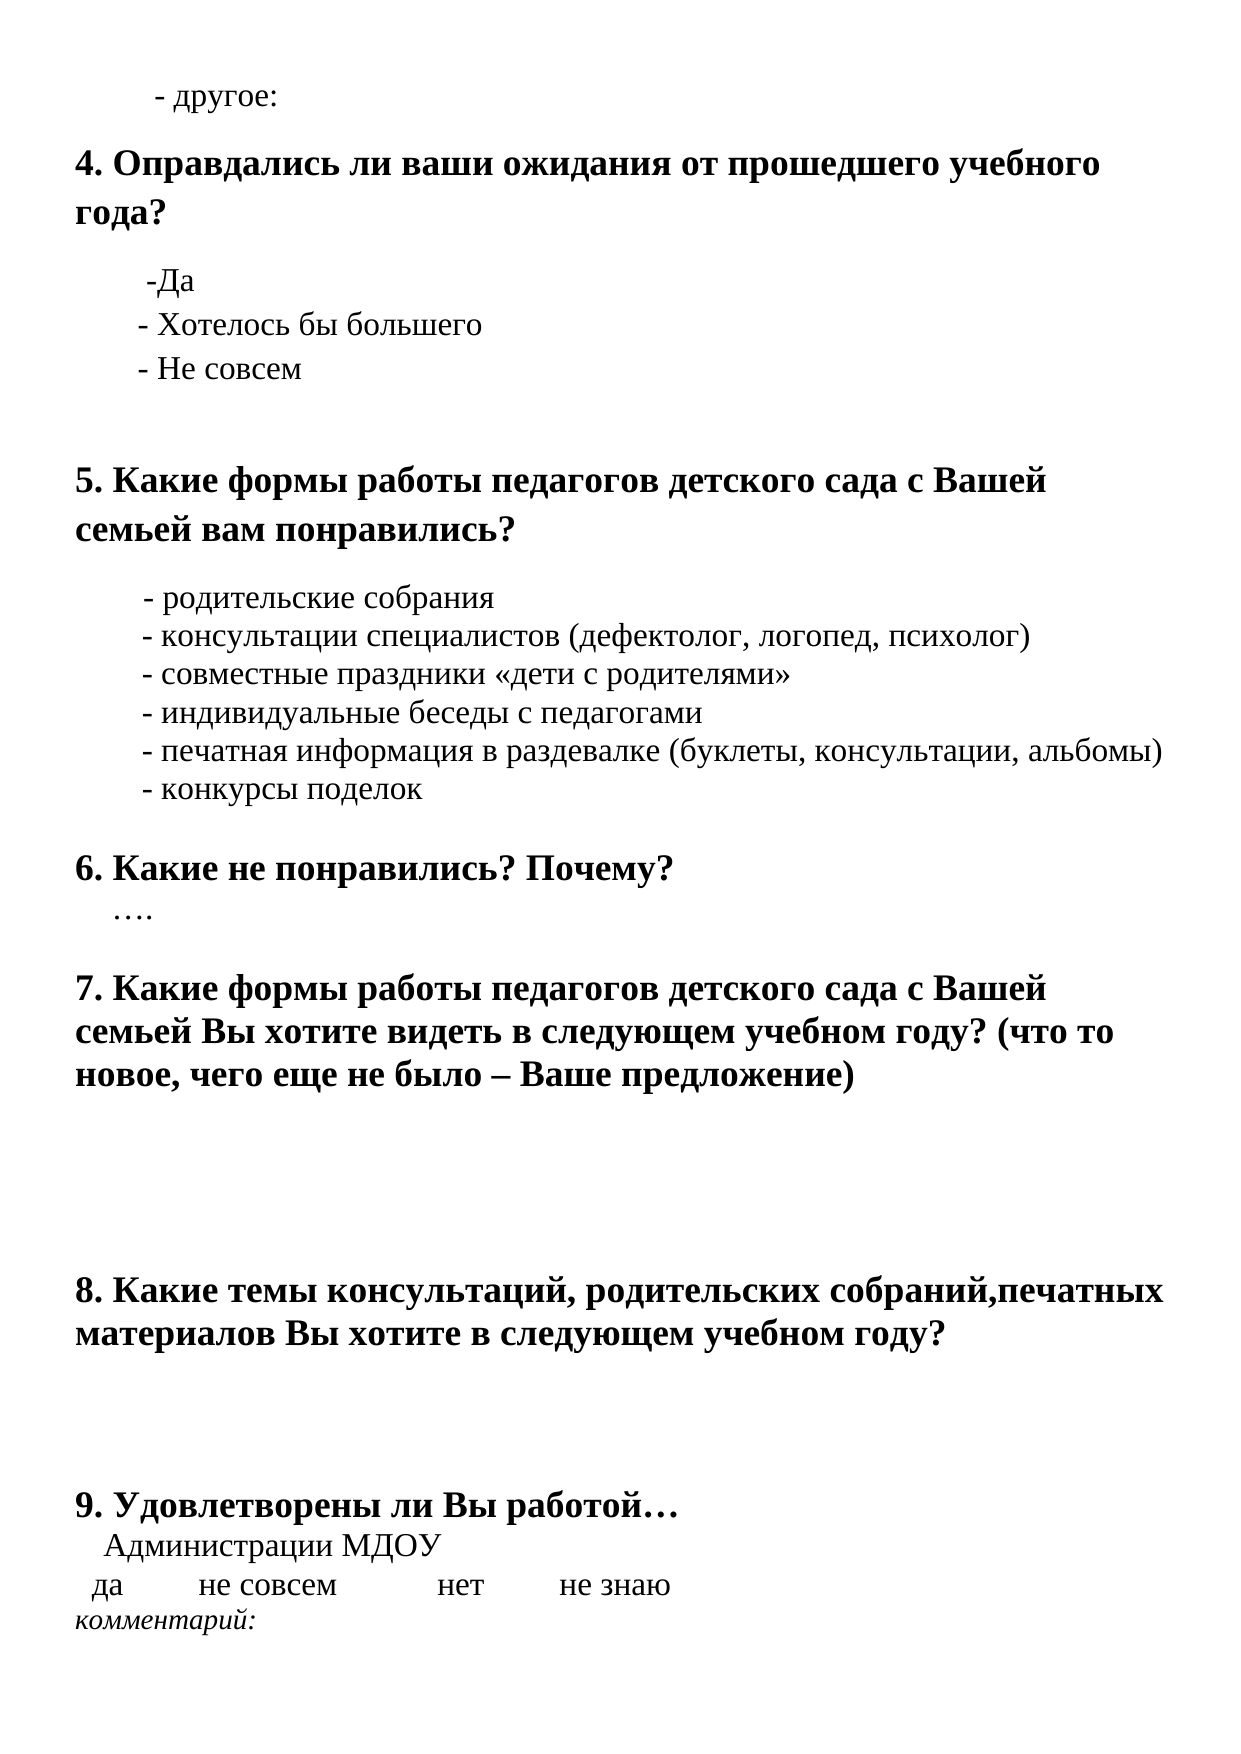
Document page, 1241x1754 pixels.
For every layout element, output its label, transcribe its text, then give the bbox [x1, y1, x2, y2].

text - родительские собрания [75, 577, 1165, 615]
list -Да [112, 260, 1165, 298]
text - консультации специалистов (дефектолог, логопед, психолог) [75, 615, 1165, 654]
text Администрации МДОУ [75, 1526, 1165, 1564]
text комментарий: [75, 1602, 1165, 1636]
list - Не совсем [112, 348, 1165, 386]
text - конкурсы поделок [75, 769, 1165, 807]
text 4. Оправдались ли ваши ожидания от прошедшего учебного года? [75, 140, 1165, 233]
list - другое: [112, 75, 1165, 113]
text да не совсем нет не знаю [75, 1564, 1165, 1602]
text - совместные праздники «дети с родителями» [75, 654, 1165, 692]
text …. [75, 888, 1165, 927]
text 9. Удовлетворены ли Вы работой… [75, 1483, 1165, 1526]
text 5. Какие формы работы педагогов детского сада с Вашей семьей вам понравились? [75, 457, 1165, 550]
text 8. Какие темы консультаций, родительских собраний,печатных материалов Вы хотите в следующем учебном году? [75, 1267, 1165, 1353]
list - Хотелось бы большего [112, 304, 1165, 342]
text 6. Какие не понравились? Почему? [75, 845, 1165, 888]
text - индивидуальные беседы с педагогами [75, 692, 1165, 730]
text 7. Какие формы работы педагогов детского сада с Вашей семьей Вы хотите видеть в следующем учебном году? (что то новое, чего еще не было – Ваше предложение) [75, 965, 1165, 1094]
text - печатная информация в раздевалке (буклеты, консультации, альбомы) [75, 730, 1165, 769]
